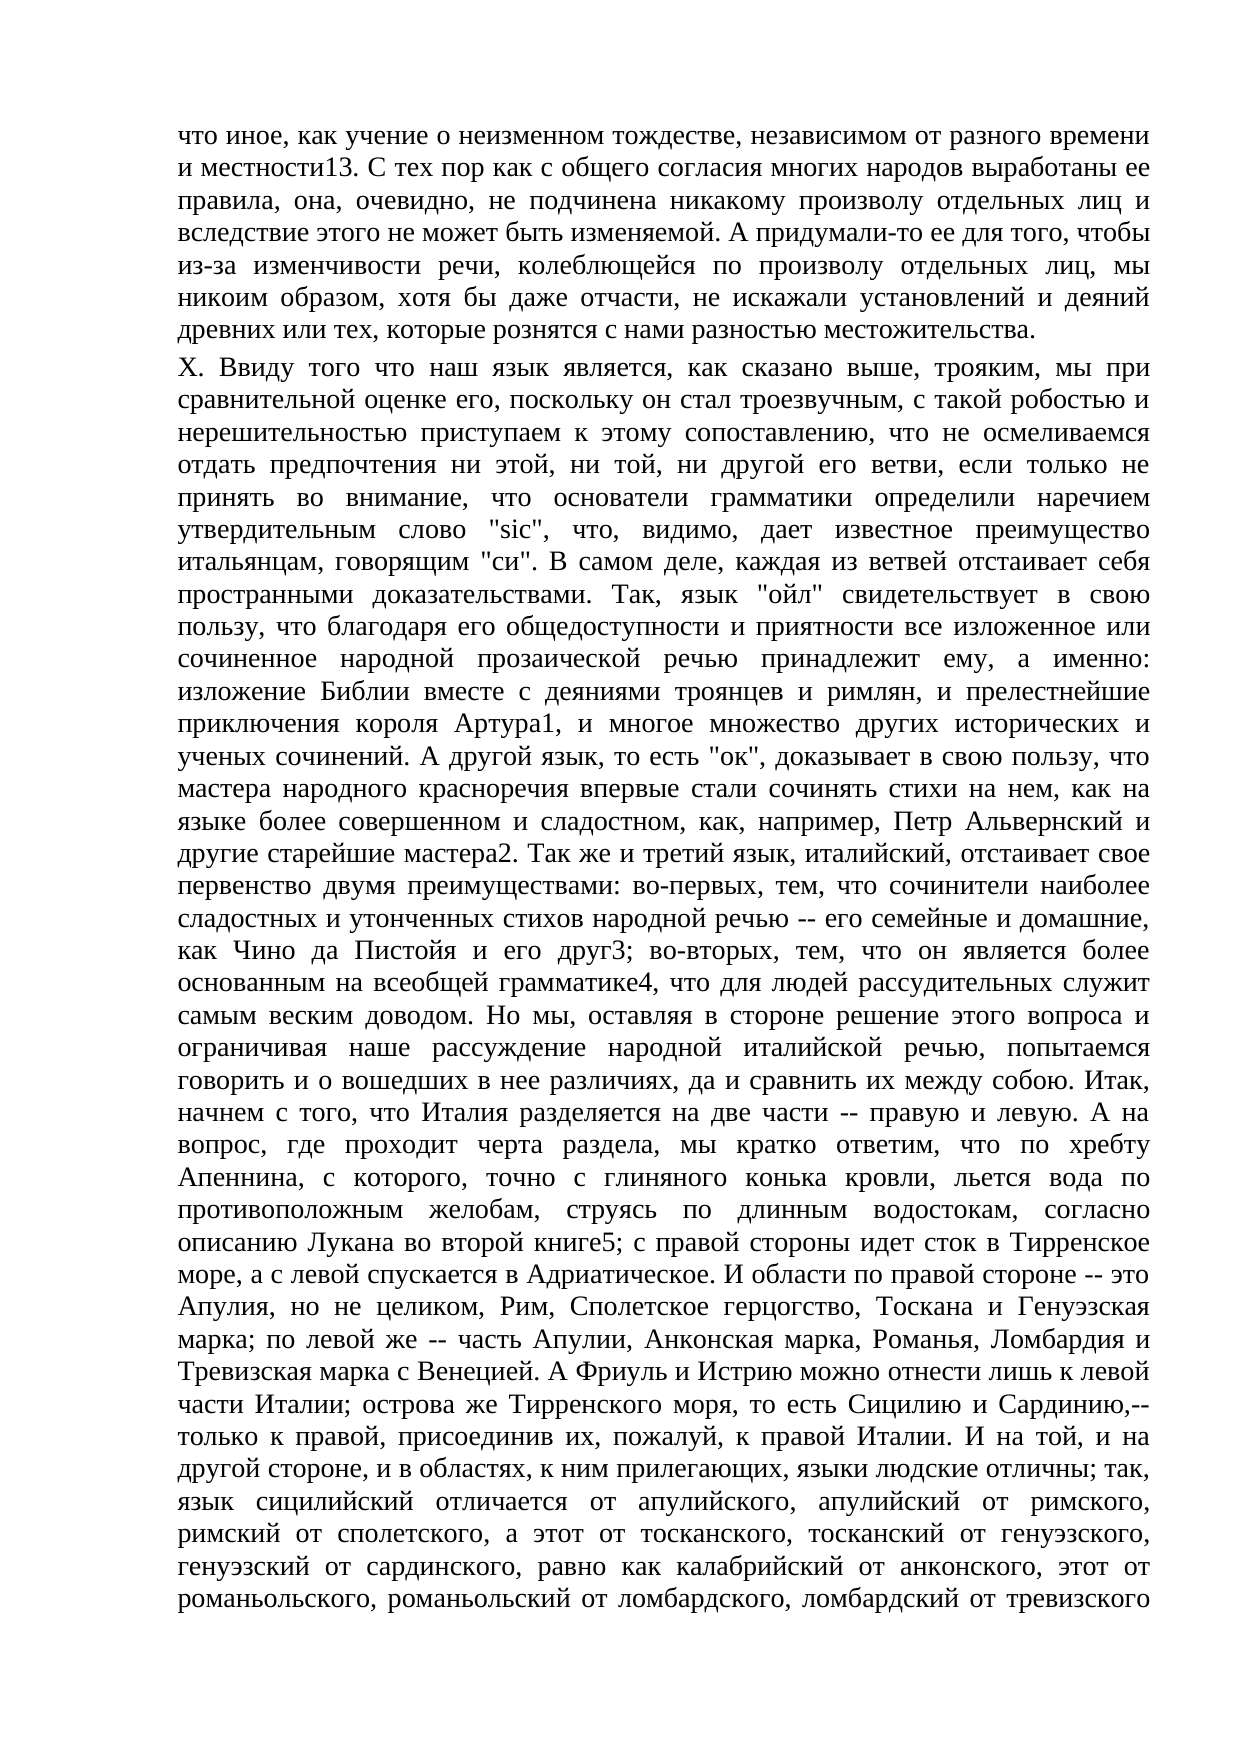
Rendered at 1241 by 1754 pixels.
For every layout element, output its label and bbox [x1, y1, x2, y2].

text [177, 350, 1152, 1613]
text [177, 118, 1152, 345]
